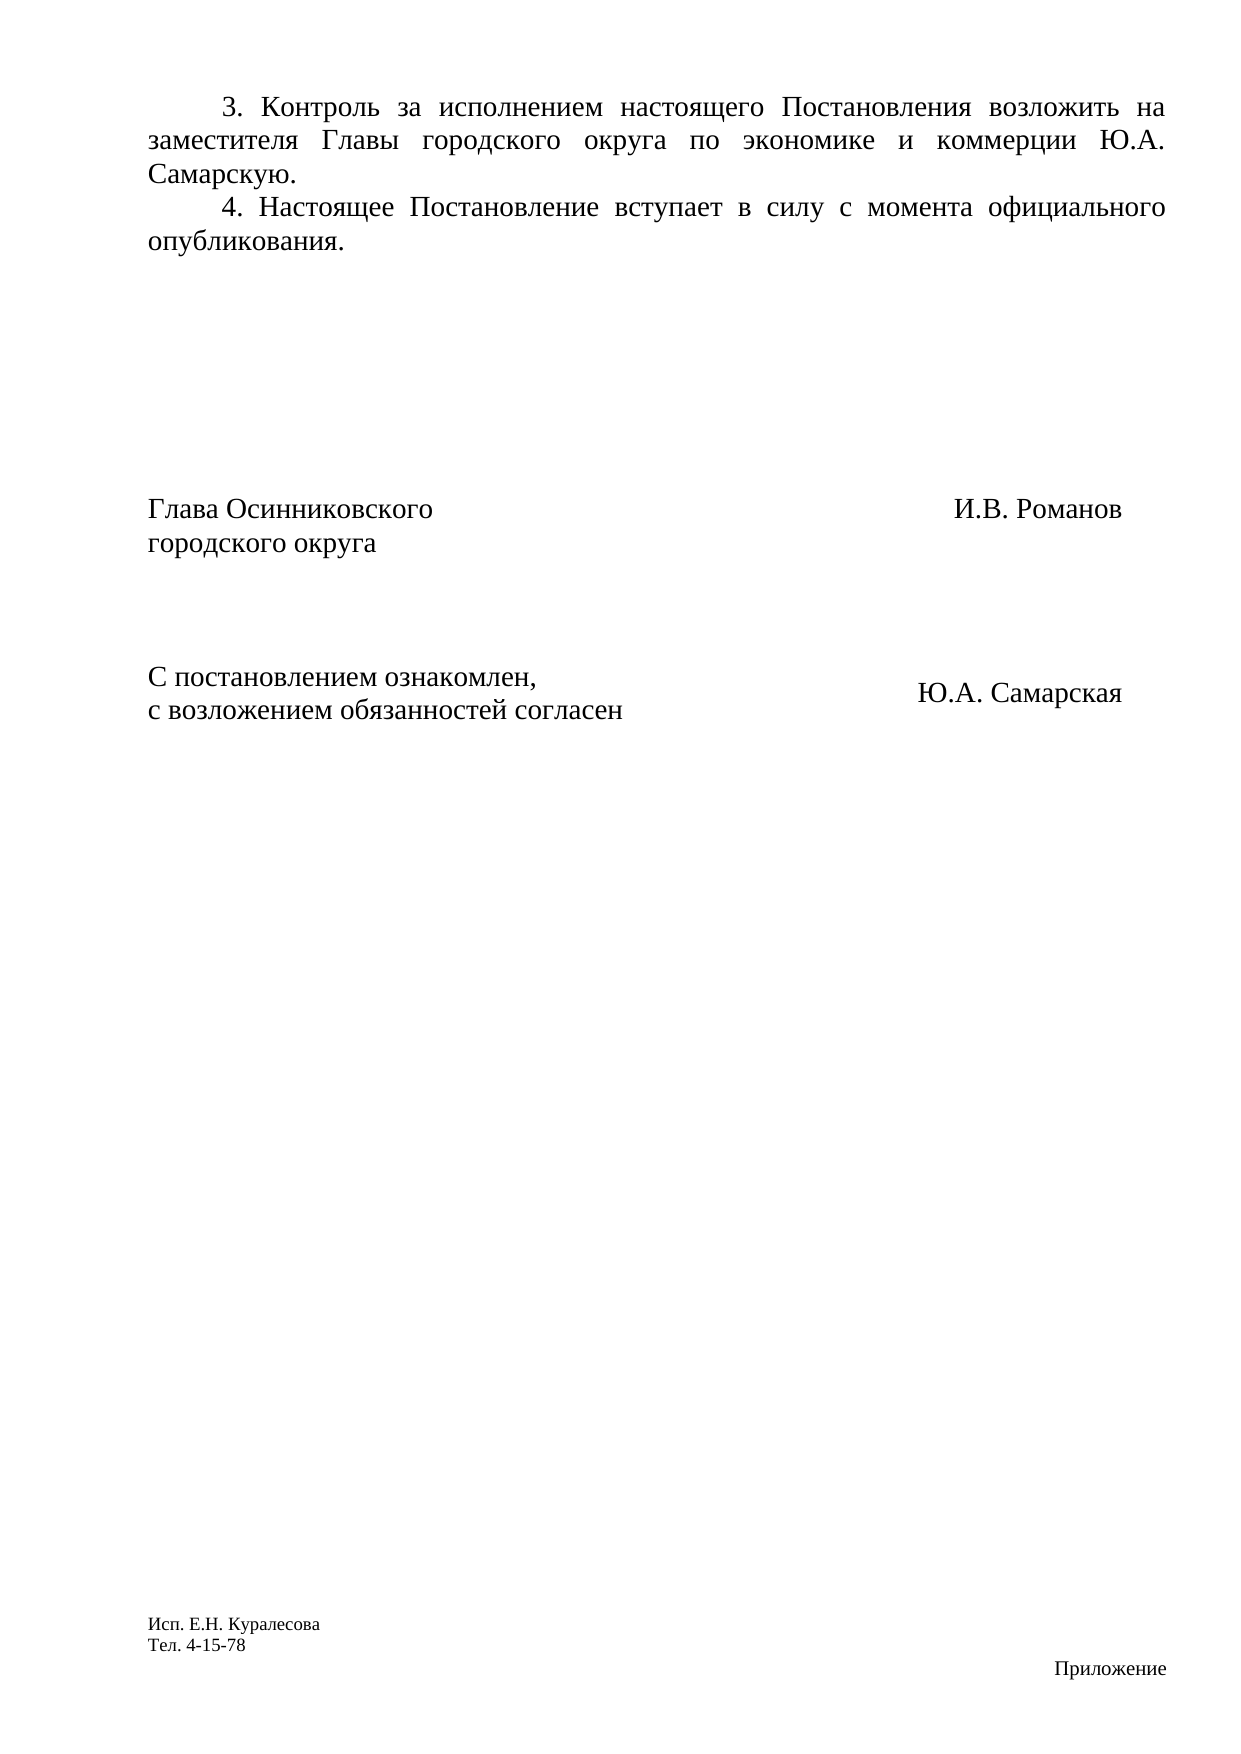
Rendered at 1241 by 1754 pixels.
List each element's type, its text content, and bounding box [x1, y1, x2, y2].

table_header Ю.А. Самарская [635, 659, 1133, 726]
text Тел. 4-15-78 [148, 1634, 1152, 1656]
text 4. Настоящее Постановление вступает в силу с момента официального опубликования. [148, 189, 1166, 256]
text 3. Контроль за исполнением настоящего Постановления возложить на заместителя Главы городского округа по экономике и коммерции Ю.А. Самарскую. [148, 89, 1166, 189]
table_header Глава Осинниковского городского округа [136, 290, 635, 558]
table_header С постановлением ознакомлен, с возложением обязанностей согласен [136, 659, 635, 726]
table_header И.В. Романов [635, 290, 1133, 558]
text Приложение [103, 1656, 1167, 1680]
text Исп. Е.Н. Куралесова [148, 1612, 1152, 1634]
